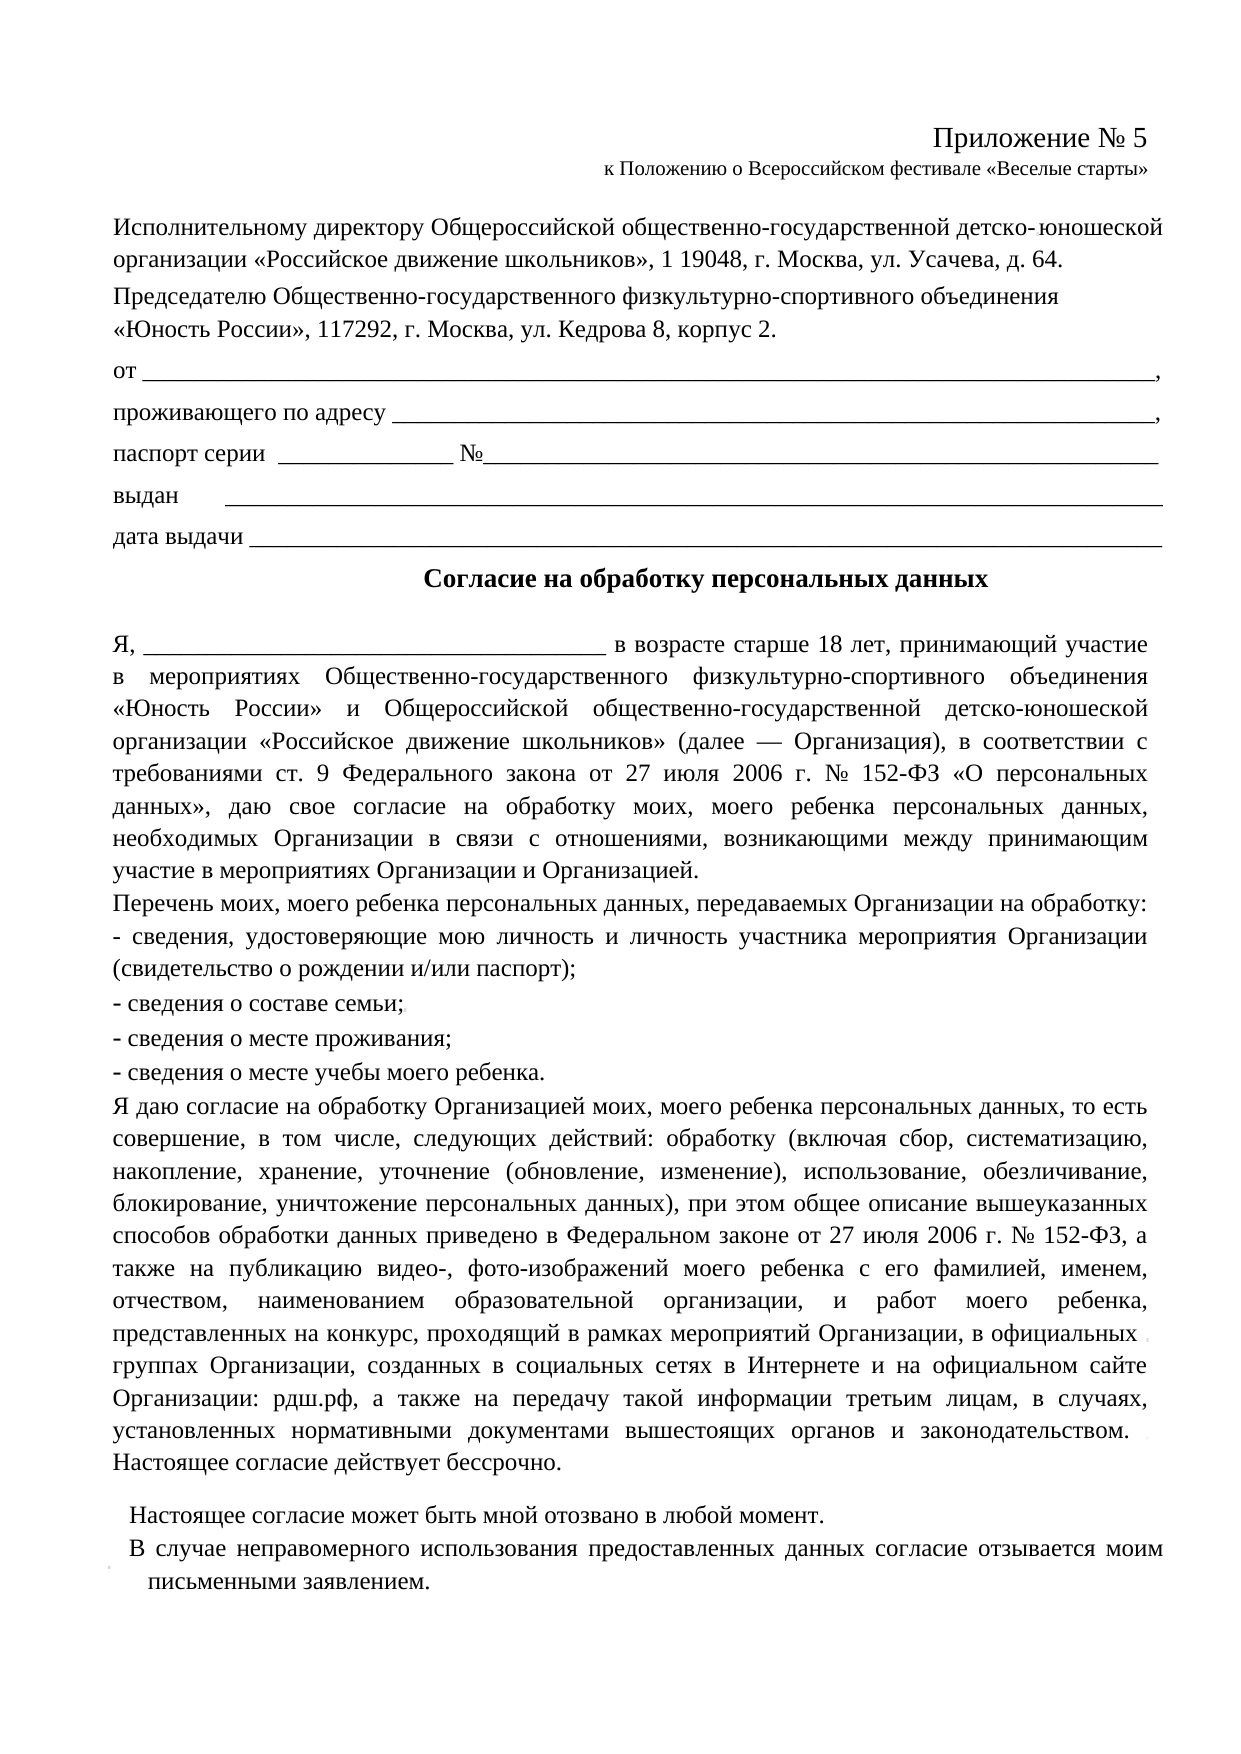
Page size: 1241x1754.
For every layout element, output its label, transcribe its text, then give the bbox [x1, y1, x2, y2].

text В случае неправомерного использования предоставленных данных согласие отзывается моим письменными заявлением. [128, 1533, 1164, 1594]
text выдан ___________________________________________________________________________ дата выдачи _________________________________________________________________________ [113, 480, 1163, 550]
text к Положению о Всероссийском фестивале «Веселые старты» [110, 156, 1149, 180]
text от _________________________________________________________________________________, [113, 356, 1163, 384]
text Исполнительному директору Общероссийской общественно-государственной детско-юношеской организации «Российское движение школьников», 1 19048, г. Москва, ул. Усачева, д. 64. [113, 212, 1163, 273]
subtitle Согласие на обработку персональных данных [423, 562, 1164, 593]
list сведения о месте учебы моего ребенка. [112, 1056, 1149, 1087]
text проживающего по адресу _____________________________________________________________, [113, 397, 1163, 426]
text Перечень моих, моего ребенка персональных данных, передаваемых Организации на обработку: - сведения, удостоверяющие мою личность и личность участника мероприятия Организации (свидетельство о рождении и/или паспорт); [112, 888, 1149, 982]
text Председателю Общественно-государственного физкультурно-спортивного объединения [113, 281, 1163, 310]
text Я, _____________________________________ в возрасте старше 18 лет, принимающий участие в мероприятиях Общественно-государственного физкультурно-спортивного объединения «Юность России» и Общероссийской общественно-государственной детско-юношеской организации «Российское движение школьников» (далее — Организация), в соответствии с требованиями ст. 9 Федерального закона от 27 июля 2006 г. № 152-ФЗ «О персональных данных», даю свое согласие на обработку моих, моего ребенка персональных данных, необходимых Организации в связи с отношениями, возникающими между принимающим участие в мероприятиях Организации и Организацией. [112, 629, 1149, 884]
list сведения о составе семьи; [112, 986, 1163, 1017]
text Я даю согласие на обработку Организацией моих, моего ребенка персональных данных, то есть совершение, в том числе, следующих действий: обработку (включая сбор, систематизацию, накопление, хранение, уточнение (обновление, изменение), использование, обезличивание, блокирование, уничтожение персональных данных), при этом общее описание вышеуказанных способов обработки данных приведено в Федеральном законе от 27 июля 2006 г. № 152-ФЗ, а также на публикацию видео-, фото-изображений моего ребенка с его фамилией, именем, отчеством, наименованием образовательной организации, и работ моего ребенка, представленных на конкурс, проходящий в рамках мероприятий Организации, в официальных группах Организации, созданных в социальных сетях в Интернете и на официальном сайте Организации: рдш.рф, а также на передачу такой информации третьим лицам, в случаях, установленных нормативными документами вышестоящих органов и законодательством. Настоящее согласие действует бессрочно. [112, 1091, 1149, 1476]
text Настоящее согласие может быть мной отозвано в любой момент. [129, 1501, 1149, 1529]
text Приложение № 5 [110, 120, 1147, 153]
list сведения о месте проживания; [112, 1021, 1163, 1052]
text «Юность России», 117292, г. Москва, ул. Кедрова 8, корпус 2. [113, 314, 1163, 343]
text паспорт серии ______________ №______________________________________________________ [113, 438, 1163, 467]
